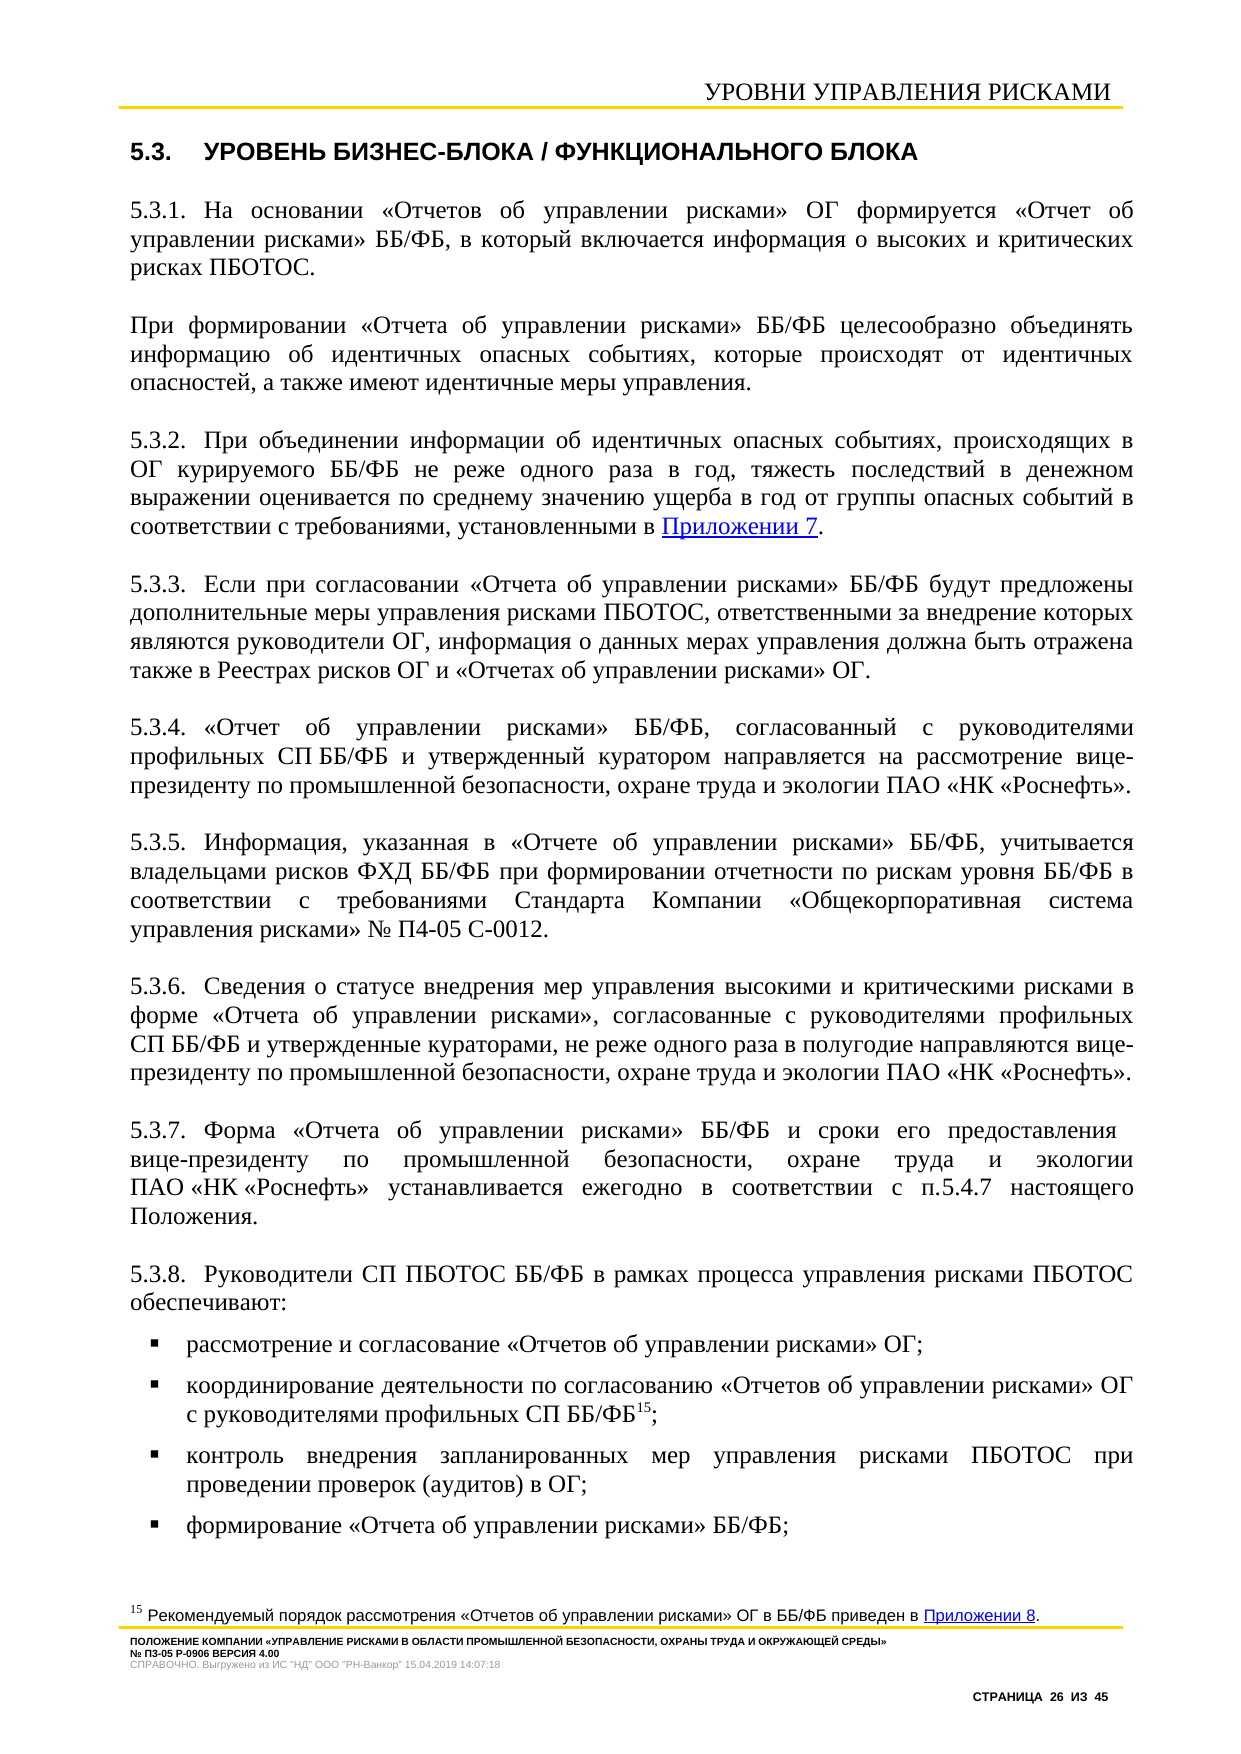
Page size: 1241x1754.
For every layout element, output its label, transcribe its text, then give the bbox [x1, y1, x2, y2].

list координирование деятельности по согласованию «Отчетов об управлении рисками» ОГ с руководителями профильных СП ББ/ФБ; [149, 1370, 1134, 1427]
list Сведения о статусе внедрения мер управления высокими и критическими рисками в форме «Отчета об управлении рисками», согласованные с руководителями профильных СП ББ/ФБ и утвержденные кураторами, не реже одного раза в полугодие направляются вице-президенту по промышленной безопасности, охране труда и экологии ПАО «НК «Роснефть». [130, 971, 1134, 1086]
list контроль внедрения запланированных мер управления рисками ПБОТОС при проведении проверок (аудитов) в ОГ; [149, 1440, 1134, 1497]
list Форма «Отчета об управлении рисками» ББ/ФБ и сроки его предоставления вице-президенту по промышленной безопасности, охране труда и экологии ПАО «НК «Роснефть» устанавливается ежегодно в соответствии с п.5.4.7 настоящего Положения. [130, 1115, 1134, 1230]
list Информация, указанная в «Отчете об управлении рисками» ББ/ФБ, учитывается владельцами рисков ФХД ББ/ФБ при формировании отчетности по рискам уровня ББ/ФБ в соответствии с требованиями Стандарта Компании «Общекорпоративная система управления рисками» № П4-05 С-0012. [130, 827, 1134, 942]
list Если при согласовании «Отчета об управлении рисками» ББ/ФБ будут предложены дополнительные меры управления рисками ПБОТОС, ответственными за внедрение которых являются руководители ОГ, информация о данных мерах управления должна быть отражена также в Реестрах рисков ОГ и «Отчетах об управлении рисками» ОГ. [130, 569, 1134, 684]
list рассмотрение и согласование «Отчетов об управлении рисками» ОГ; [149, 1329, 1134, 1357]
list На основании «Отчетов об управлении рисками» ОГ формируется «Отчет об управлении рисками» ББ/ФБ, в который включается информация о высоких и критических рисках ПБОТОС. [130, 195, 1134, 281]
list Руководители СП ПБОТОС ББ/ФБ в рамках процесса управления рисками ПБОТОС обеспечивают: [130, 1259, 1134, 1316]
list формирование «Отчета об управлении рисками» ББ/ФБ; [149, 1510, 1134, 1539]
text При формировании «Отчета об управлении рисками» ББ/ФБ целесообразно объединять информацию об идентичных опасных событиях, которые происходят от идентичных опасностей, а также имеют идентичные меры управления. [130, 310, 1134, 396]
list При объединении информации об идентичных опасных событиях, происходящих в ОГ курируемого ББ/ФБ не реже одного раза в год, тяжесть последствий в денежном выражении оценивается по среднему значению ущерба в год от группы опасных событий в соответствии с требованиями, установленными в Приложении 7. [130, 425, 1134, 540]
list УРОВЕНЬ БИЗНЕС-БЛОКА / ФУНКЦИОНАЛЬНОГО БЛОКА [130, 137, 1134, 166]
list «Отчет об управлении рисками» ББ/ФБ, согласованный с руководителями профильных СП ББ/ФБ и утвержденный куратором направляется на рассмотрение вице-президенту по промышленной безопасности, охране труда и экологии ПАО «НК «Роснефть». [130, 712, 1134, 799]
